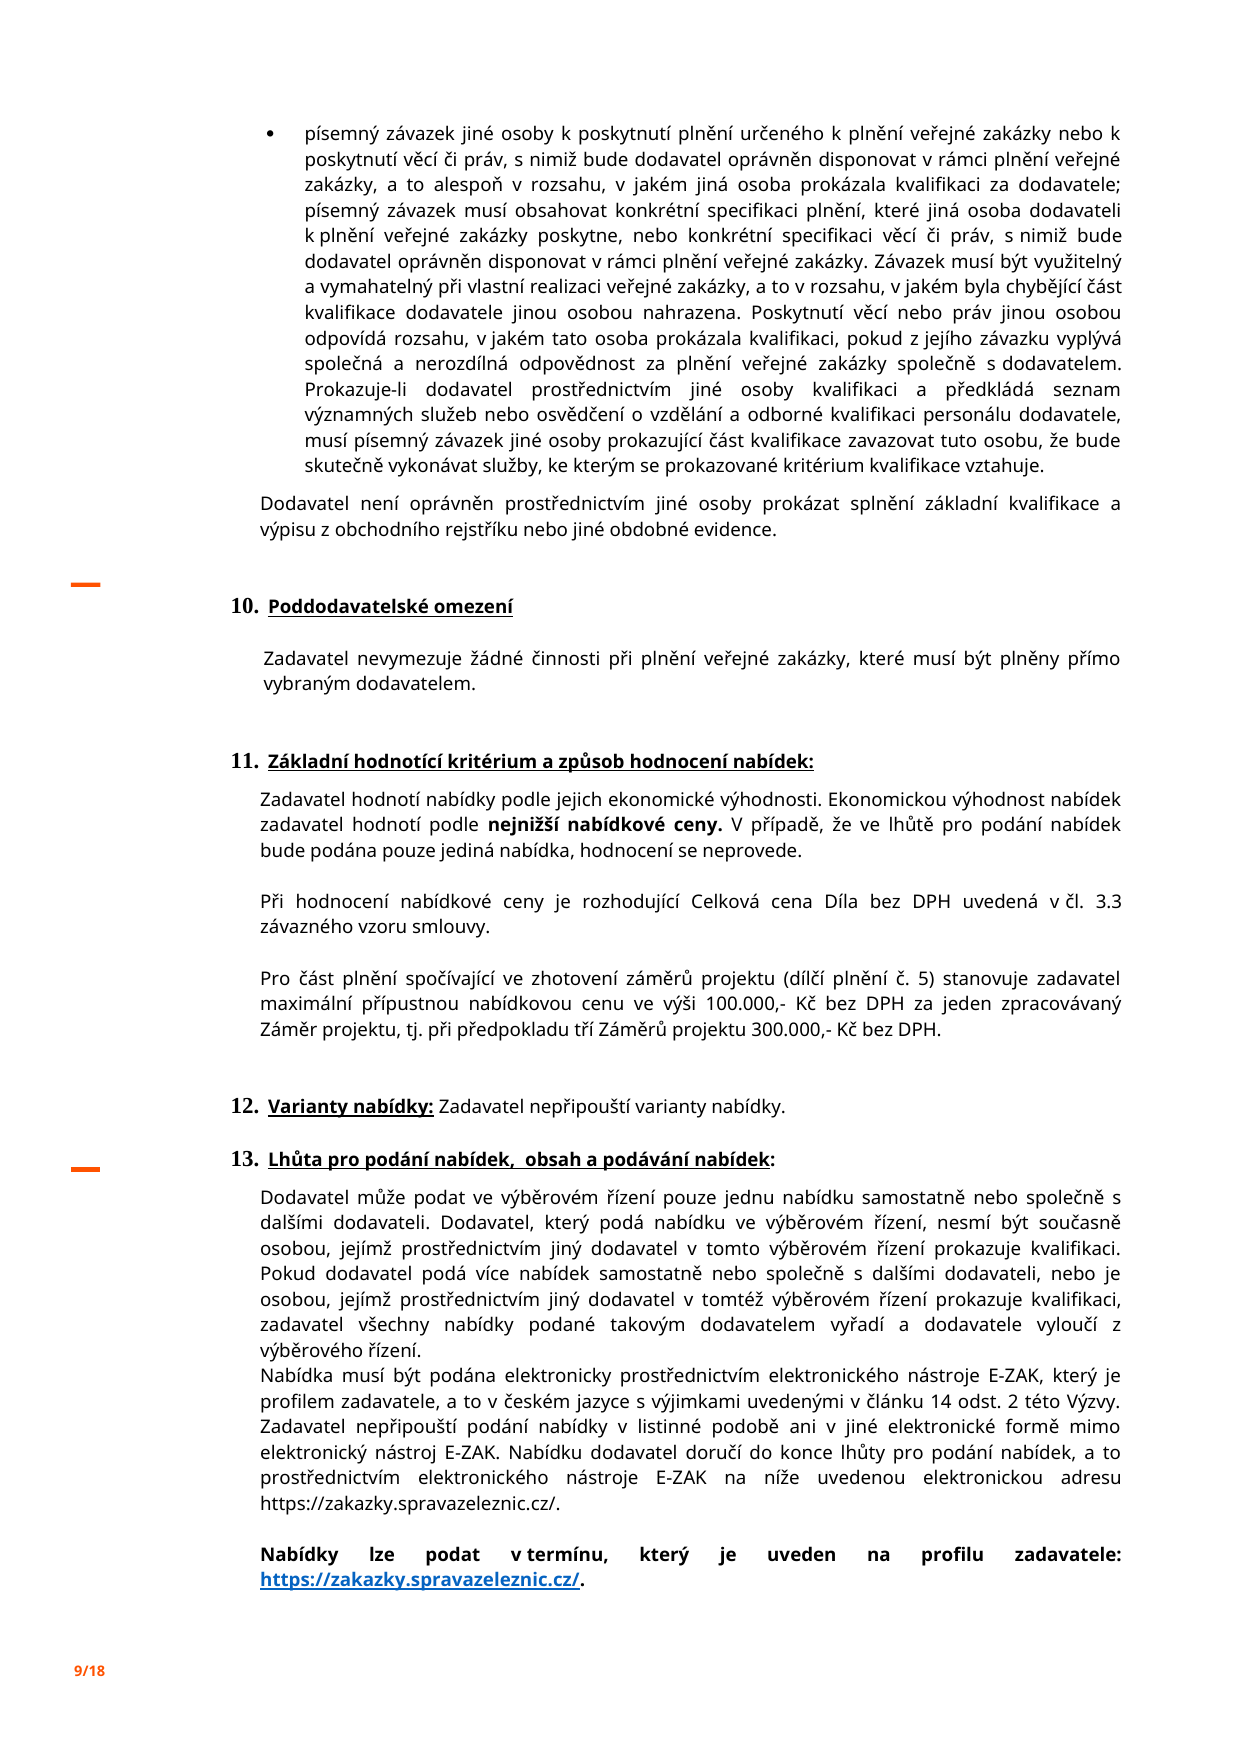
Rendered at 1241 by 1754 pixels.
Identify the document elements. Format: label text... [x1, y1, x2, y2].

text Dodavatel není oprávněn prostřednictvím jiné osoby prokázat splnění základní kvalifikace a výpisu z obchodního rejstříku nebo jiné obdobné evidence. [260, 490, 1122, 541]
text Dodavatel může podat ve výběrovém řízení pouze jednu nabídku samostatně nebo společně s dalšími dodavateli. Dodavatel, který podá nabídku ve výběrovém řízení, nesmí být současně osobou, jejímž prostřednictvím jiný dodavatel v tomto výběrovém řízení prokazuje kvalifikaci. Pokud dodavatel podá více nabídek samostatně nebo společně s dalšími dodavateli, nebo je osobou, jejímž prostřednictvím jiný dodavatel v tomtéž výběrovém řízení prokazuje kvalifikaci, zadavatel všechny nabídky podané takovým dodavatelem vyřadí a dodavatele vyloučí z výběrového řízení. [260, 1184, 1122, 1363]
list Lhůta pro podání nabídek, obsah a podávání nabídek: [230, 1145, 1122, 1171]
list Varianty nabídky: Zadavatel nepřipouští varianty nabídky. [230, 1092, 1122, 1119]
text Zadavatel nevymezuje žádné činnosti při plnění veřejné zakázky, které musí být plněny přímo vybraným dodavatelem. [263, 645, 1122, 696]
text Zadavatel hodnotí nabídky podle jejich ekonomické výhodnosti. Ekonomickou výhodnost nabídek zadavatel hodnotí podle nejnižší nabídkové ceny. V případě, že ve lhůtě pro podání nabídek bude podána pouze jediná nabídka, hodnocení se neprovede. [260, 786, 1122, 863]
text Nabídka musí být podána elektronicky prostřednictvím elektronického nástroje E-ZAK, který je profilem zadavatele, a to v českém jazyce s výjimkami uvedenými v článku 14 odst. 2 této Výzvy. Zadavatel nepřipouští podání nabídky v listinné podobě ani v jiné elektronické formě mimo elektronický nástroj E-ZAK. Nabídku dodavatel doručí do konce lhůty pro podání nabídek, a to prostřednictvím elektronického nástroje E-ZAK na níže uvedenou elektronickou adresu https://zakazky.spravazeleznic.cz/. [260, 1363, 1122, 1516]
text Nabídky lze podat v termínu, který je uveden na profilu zadavatele: https://zakazky.spravazeleznic.cz/. [260, 1541, 1122, 1592]
list Základní hodnotící kritérium a způsob hodnocení nabídek: [230, 747, 1122, 774]
text Pro část plnění spočívající ve zhotovení záměrů projektu (dílčí plnění č. 5) stanovuje zadavatel maximální přípustnou nabídkovou cenu ve výši 100.000,- Kč bez DPH za jeden zpracovávaný Záměr projektu, tj. při předpokladu tří Záměrů projektu 300.000,- Kč bez DPH. [260, 965, 1122, 1041]
list písemný závazek jiné osoby k poskytnutí plnění určeného k plnění veřejné zakázky nebo k poskytnutí věcí či práv, s nimiž bude dodavatel oprávněn disponovat v rámci plnění veřejné zakázky, a to alespoň v rozsahu, v jakém jiná osoba prokázala kvalifikaci za dodavatele; písemný závazek musí obsahovat konkrétní specifikaci plnění, které jiná osoba dodavateli k plnění veřejné zakázky poskytne, nebo konkrétní specifikaci věcí či práv, s nimiž bude dodavatel oprávněn disponovat v rámci plnění veřejné zakázky. Závazek musí být využitelný a vymahatelný při vlastní realizaci veřejné zakázky, a to v rozsahu, v jakém byla chybějící část kvalifikace dodavatele jinou osobou nahrazena. Poskytnutí věcí nebo práv jinou osobou odpovídá rozsahu, v jakém tato osoba prokázala kvalifikaci, pokud z jejího závazku vyplývá společná a nerozdílná odpovědnost za plnění veřejné zakázky společně s dodavatelem. Prokazuje-li dodavatel prostřednictvím jiné osoby kvalifikaci a předkládá seznam významných služeb nebo osvědčení o vzdělání a odborné kvalifikaci personálu dodavatele, musí písemný závazek jiné osoby prokazující část kvalifikace zavazovat tuto osobu, že bude skutečně vykonávat služby, ke kterým se prokazované kritérium kvalifikace vztahuje. [267, 121, 1122, 478]
list Poddodavatelské omezení [230, 592, 1122, 619]
text Při hodnocení nabídkové ceny je rozhodující Celková cena Díla bez DPH uvedená v čl. 3.3 závazného vzoru smlouvy. [260, 888, 1122, 939]
